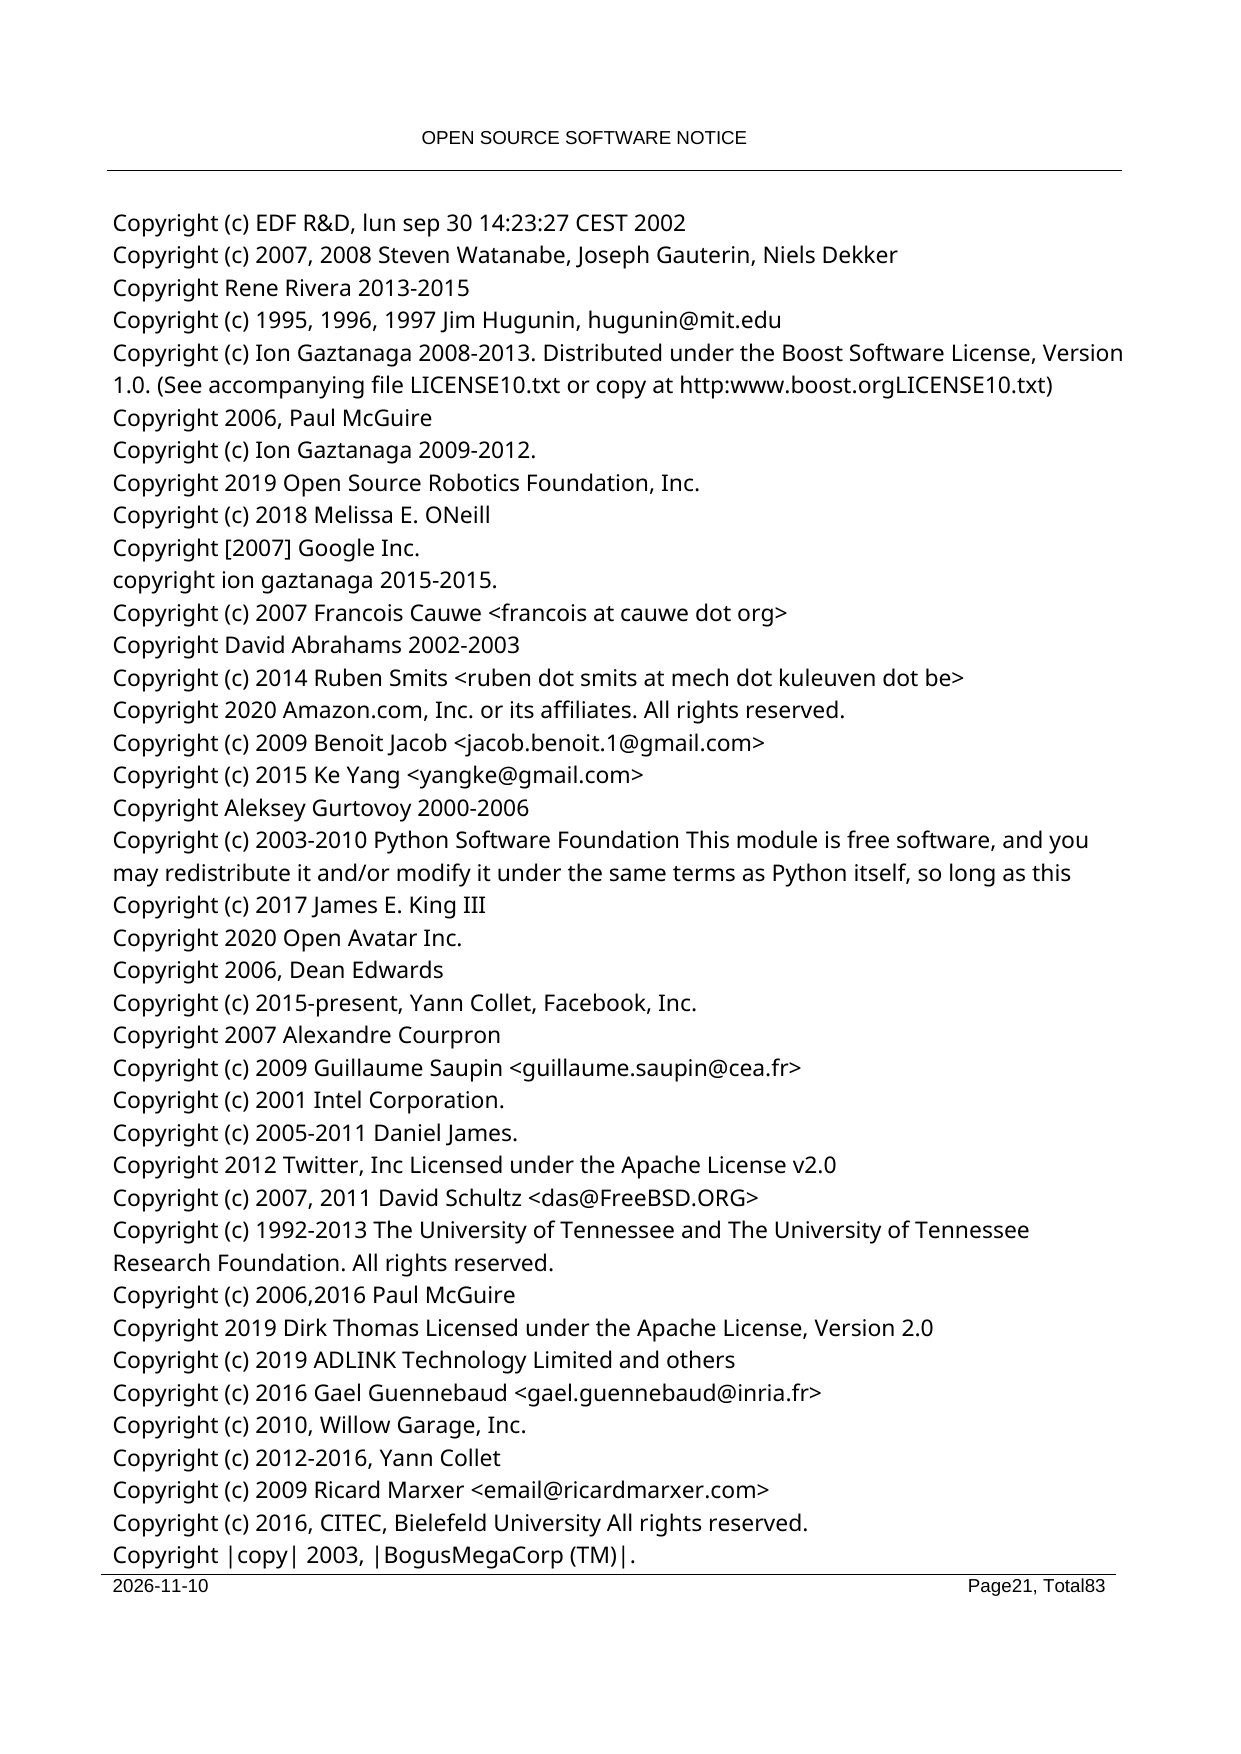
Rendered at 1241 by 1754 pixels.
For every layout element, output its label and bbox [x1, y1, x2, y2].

text [112, 206, 1128, 1571]
